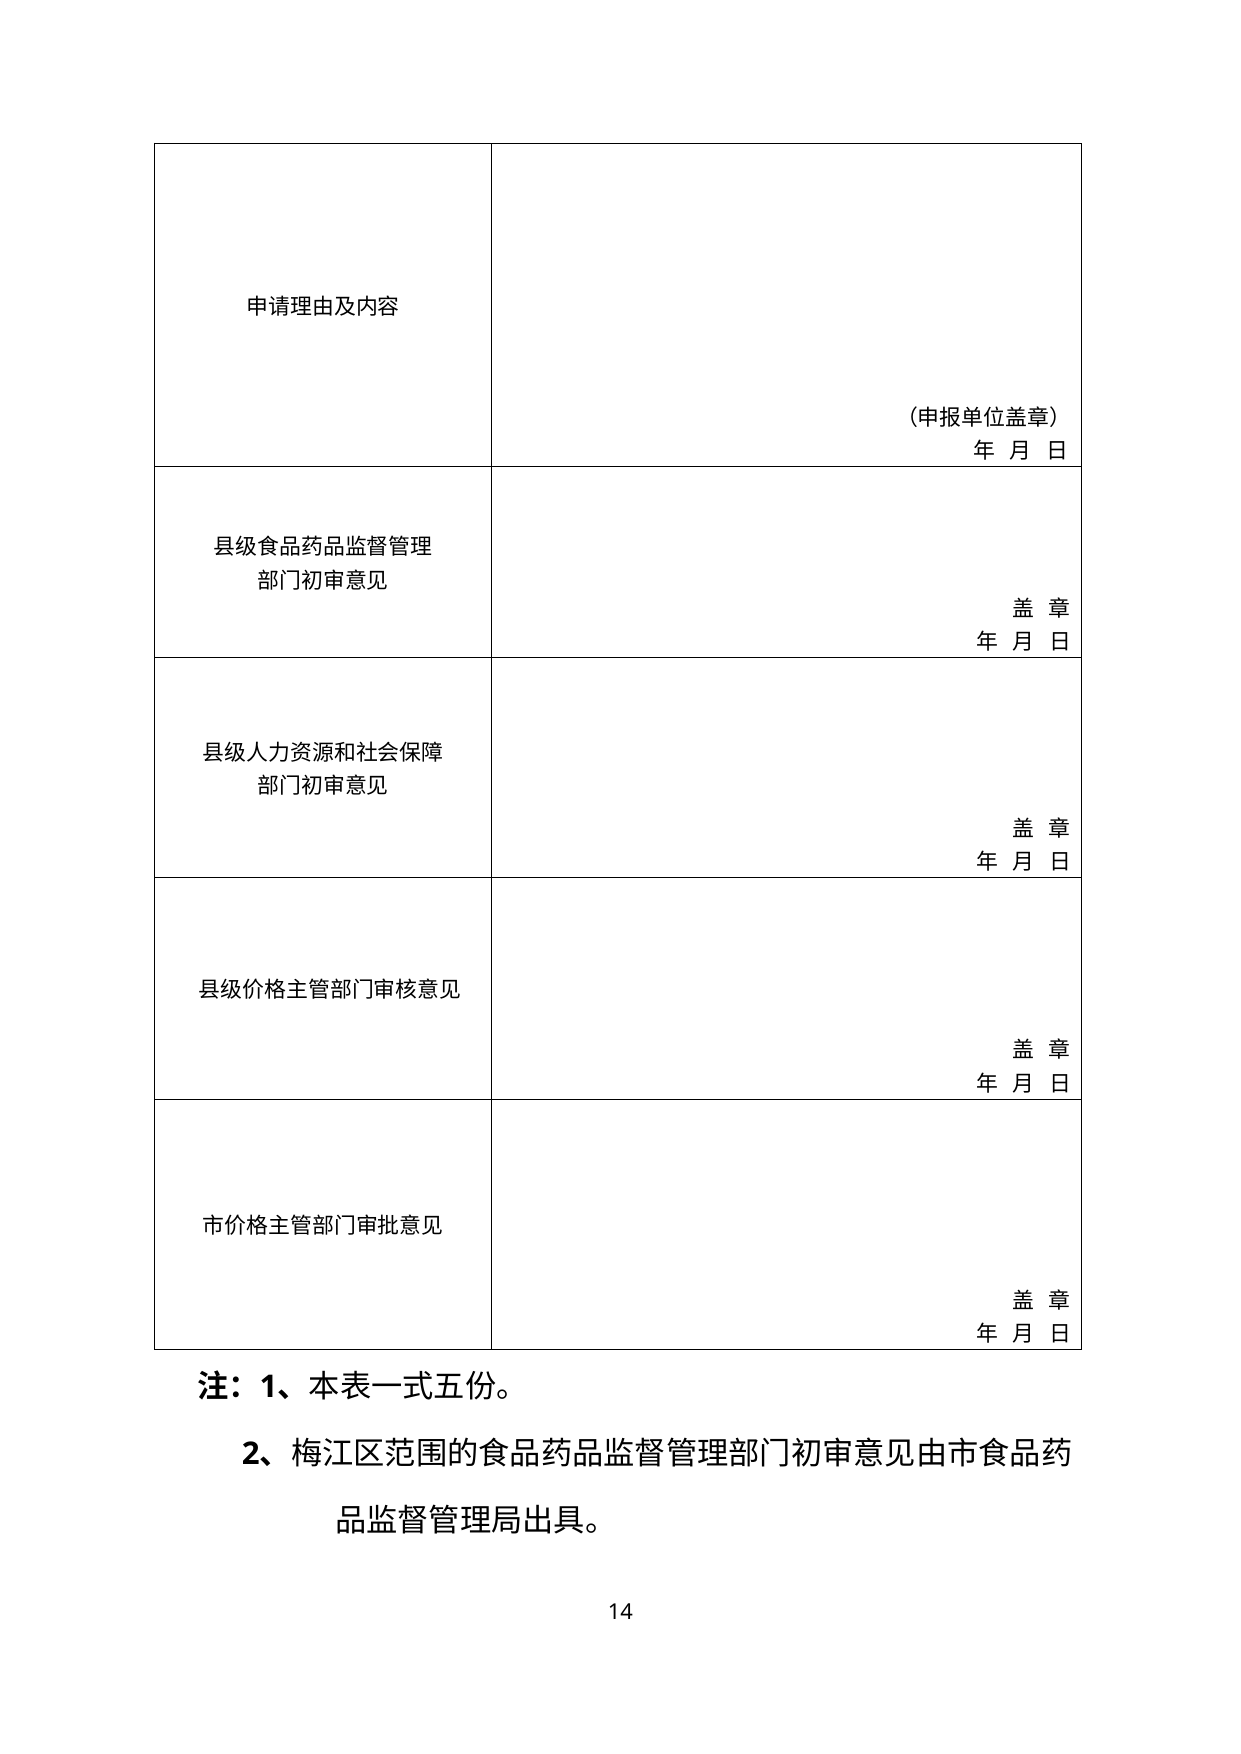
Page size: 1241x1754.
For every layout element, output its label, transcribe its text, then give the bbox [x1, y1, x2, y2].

table_cell 县级价格主管部门审核意见 [155, 878, 491, 1099]
table_cell （申报单位盖章） 年 月 日 [492, 144, 1081, 466]
table_cell 盖 章 年 月 日 [492, 878, 1081, 1099]
text 2、梅江区范围的食品药品监督管理部门初审意见由市食品药品监督管理局出具。 [209, 1417, 1075, 1552]
table_cell 盖 章 年 月 日 [492, 467, 1081, 657]
table_cell 市价格主管部门审批意见 [155, 1100, 491, 1349]
table_cell 县级人力资源和社会保障 部门初审意见 [155, 658, 491, 877]
table_cell 盖 章 年 月 日 [492, 1100, 1081, 1349]
table_cell 申请理由及内容 [155, 144, 491, 466]
table_cell 县级食品药品监督管理 部门初审意见 [155, 467, 491, 657]
table_cell 盖 章 年 月 日 [492, 658, 1081, 877]
text 注：1、本表一式五份。 [165, 1350, 1075, 1417]
